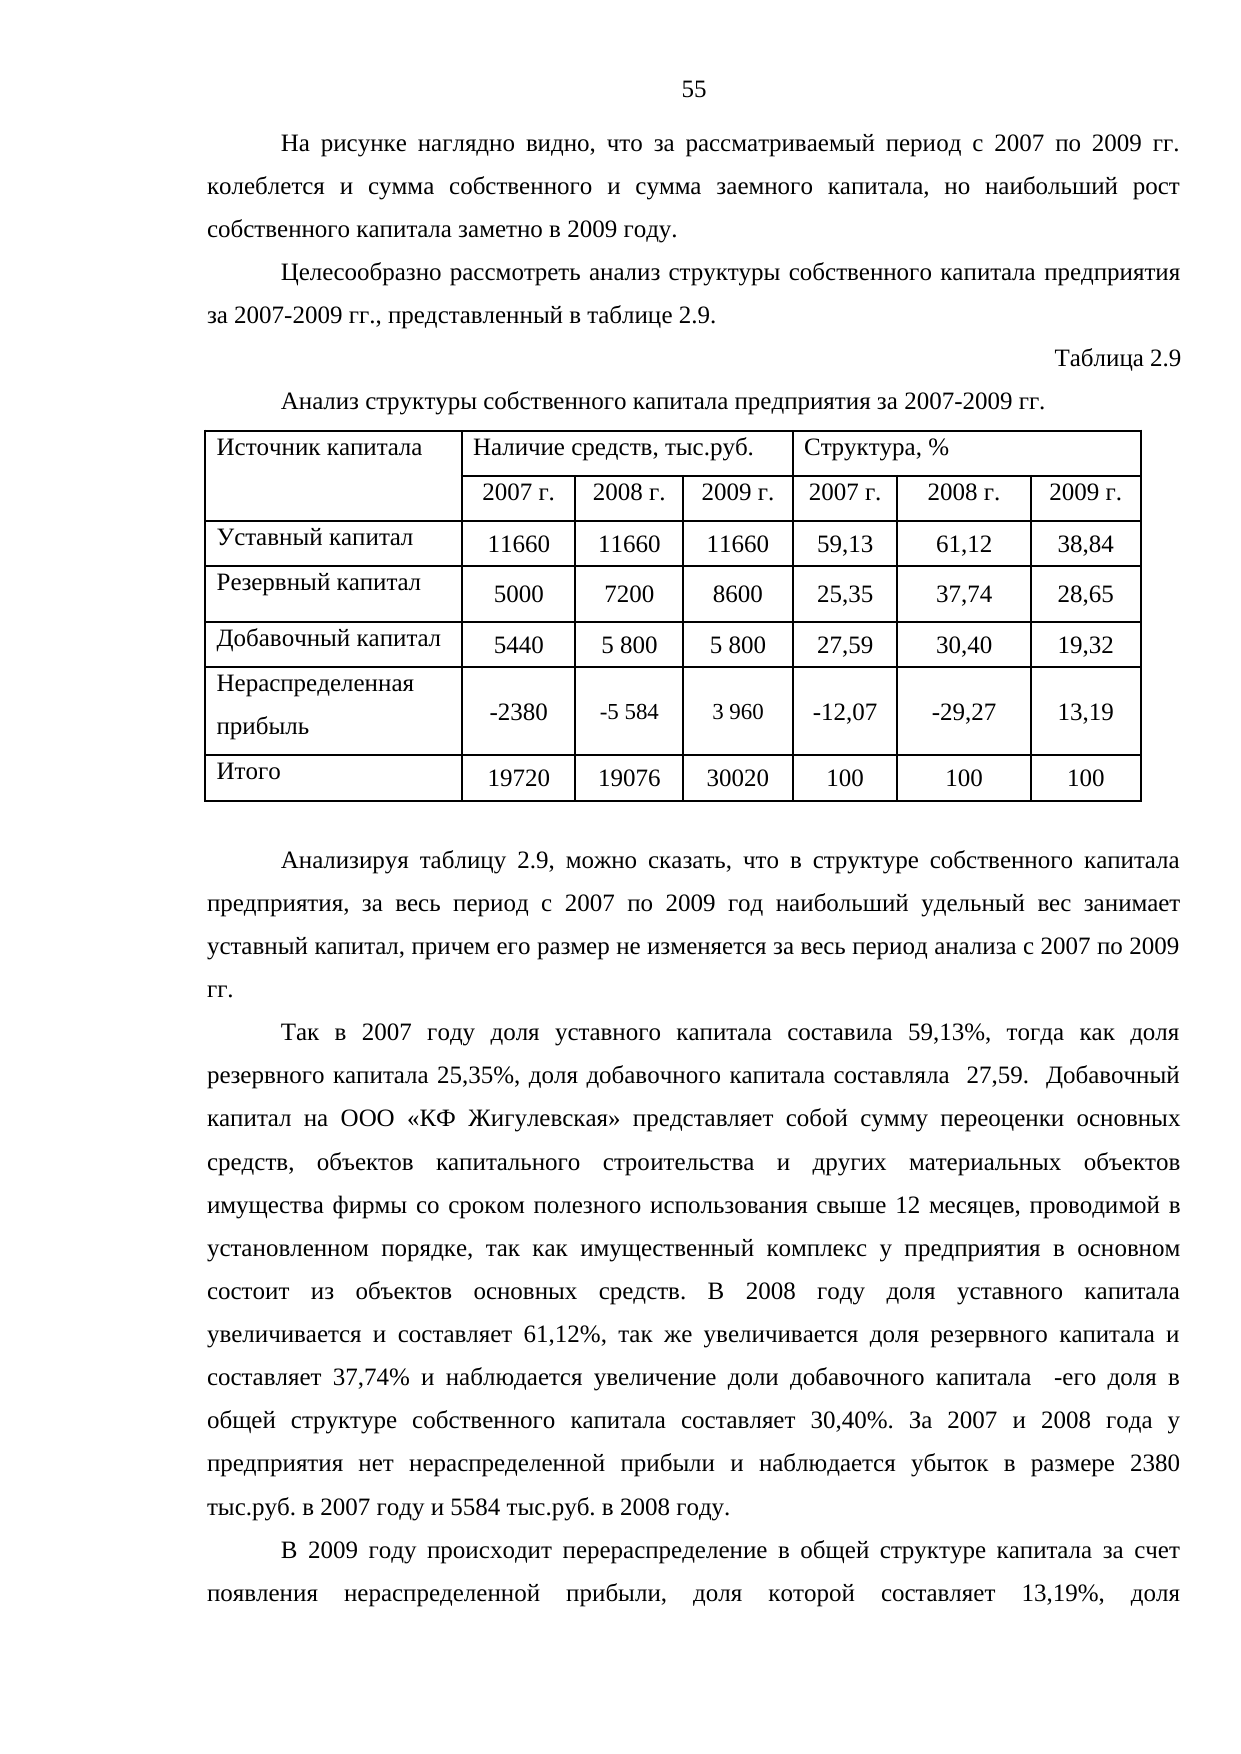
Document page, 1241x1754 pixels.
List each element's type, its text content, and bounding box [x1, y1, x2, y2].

table_cell Уставный капитал [206, 522, 461, 565]
table_cell Добавочный капитал [206, 623, 461, 666]
table_cell 5 800 [576, 623, 682, 666]
table_cell -12,07 [794, 668, 896, 754]
table_cell 100 [794, 756, 896, 799]
text Так в 2007 году доля уставного капитала составила 59,13%, тогда как доля резервного капитала 25,35%, доля добавочного капитала составляла 27,59. Добавочный капитал на ООО «КФ Жигулевская» представляет собой сумму переоценки основных средств, объектов капитального строительства и других материальных объектов имущества фирмы со сроком полезного использования свыше 12 месяцев, проводимой в установленном порядке, так как имущественный комплекс у предприятия в основном состоит из объектов основных средств. В 2008 году доля уставного капитала увеличивается и составляет 61,12%, так же увеличивается доля резервного капитала и составляет 37,74% и наблюдается увеличение доли добавочного капитала -его доля в общей структуре собственного капитала составляет 30,40%. За 2007 и 2008 года у предприятия нет нераспределенной прибыли и наблюдается убыток в размере 2380 тыс.руб. в 2007 году и 5584 тыс.руб. в 2008 году. [207, 1017, 1181, 1520]
table_cell 5000 [463, 567, 574, 621]
text Таблица 2.9 [207, 343, 1181, 372]
table_header Структура, % [794, 432, 1140, 475]
table_cell 27,59 [794, 623, 896, 666]
table_cell 2008 г. [898, 477, 1030, 520]
table_header Наличие средств, тыс.руб. [463, 432, 792, 475]
table_cell 2009 г. [684, 477, 792, 520]
table_cell -29,27 [898, 668, 1030, 754]
table_cell 37,74 [898, 567, 1030, 621]
table_cell 5 800 [684, 623, 792, 666]
table_cell 30,40 [898, 623, 1030, 666]
table_cell -2380 [463, 668, 574, 754]
table_cell 19076 [576, 756, 682, 799]
table_cell 61,12 [898, 522, 1030, 565]
table_cell 11660 [684, 522, 792, 565]
table_cell 59,13 [794, 522, 896, 565]
table_header Источник капитала [206, 432, 461, 520]
text Анализ структуры собственного капитала предприятия за 2007-2009 гг. [207, 386, 1181, 415]
text На рисунке наглядно видно, что за рассматриваемый период с 2007 по 2009 гг. колеблется и сумма собственного и сумма заемного капитала, но наибольший рост собственного капитала заметно в 2009 году. [207, 128, 1181, 243]
table_cell 11660 [463, 522, 574, 565]
table_cell 2008 г. [576, 477, 682, 520]
table_cell 19,32 [1032, 623, 1140, 666]
table_cell 28,65 [1032, 567, 1140, 621]
table_cell 25,35 [794, 567, 896, 621]
table_cell 30020 [684, 756, 792, 799]
table_cell 13,19 [1032, 668, 1140, 754]
table_cell 100 [898, 756, 1030, 799]
table_cell 19720 [463, 756, 574, 799]
table_cell 2009 г. [1032, 477, 1140, 520]
table_cell 100 [1032, 756, 1140, 799]
table_cell 38,84 [1032, 522, 1140, 565]
table_cell 8600 [684, 567, 792, 621]
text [207, 1535, 1181, 1607]
table_cell -5 584 [576, 668, 682, 754]
table_cell Нераспределенная прибыль [206, 668, 461, 754]
table_cell 2007 г. [463, 477, 574, 520]
table_cell 11660 [576, 522, 682, 565]
table_cell Итого [206, 756, 461, 799]
text Целесообразно рассмотреть анализ структуры собственного капитала предприятия за 2007-2009 гг., представленный в таблице 2.9. [207, 257, 1181, 329]
table_cell 5440 [463, 623, 574, 666]
table_cell 3 960 [684, 668, 792, 754]
table_cell Резервный капитал [206, 567, 461, 621]
text Анализируя таблицу 2.9, можно сказать, что в структуре собственного капитала предприятия, за весь период с 2007 по 2009 год наибольший удельный вес занимает уставный капитал, причем его размер не изменяется за весь период анализа с 2007 по 2009 гг. [207, 845, 1181, 1003]
table_cell 2007 г. [794, 477, 896, 520]
table_cell 7200 [576, 567, 682, 621]
